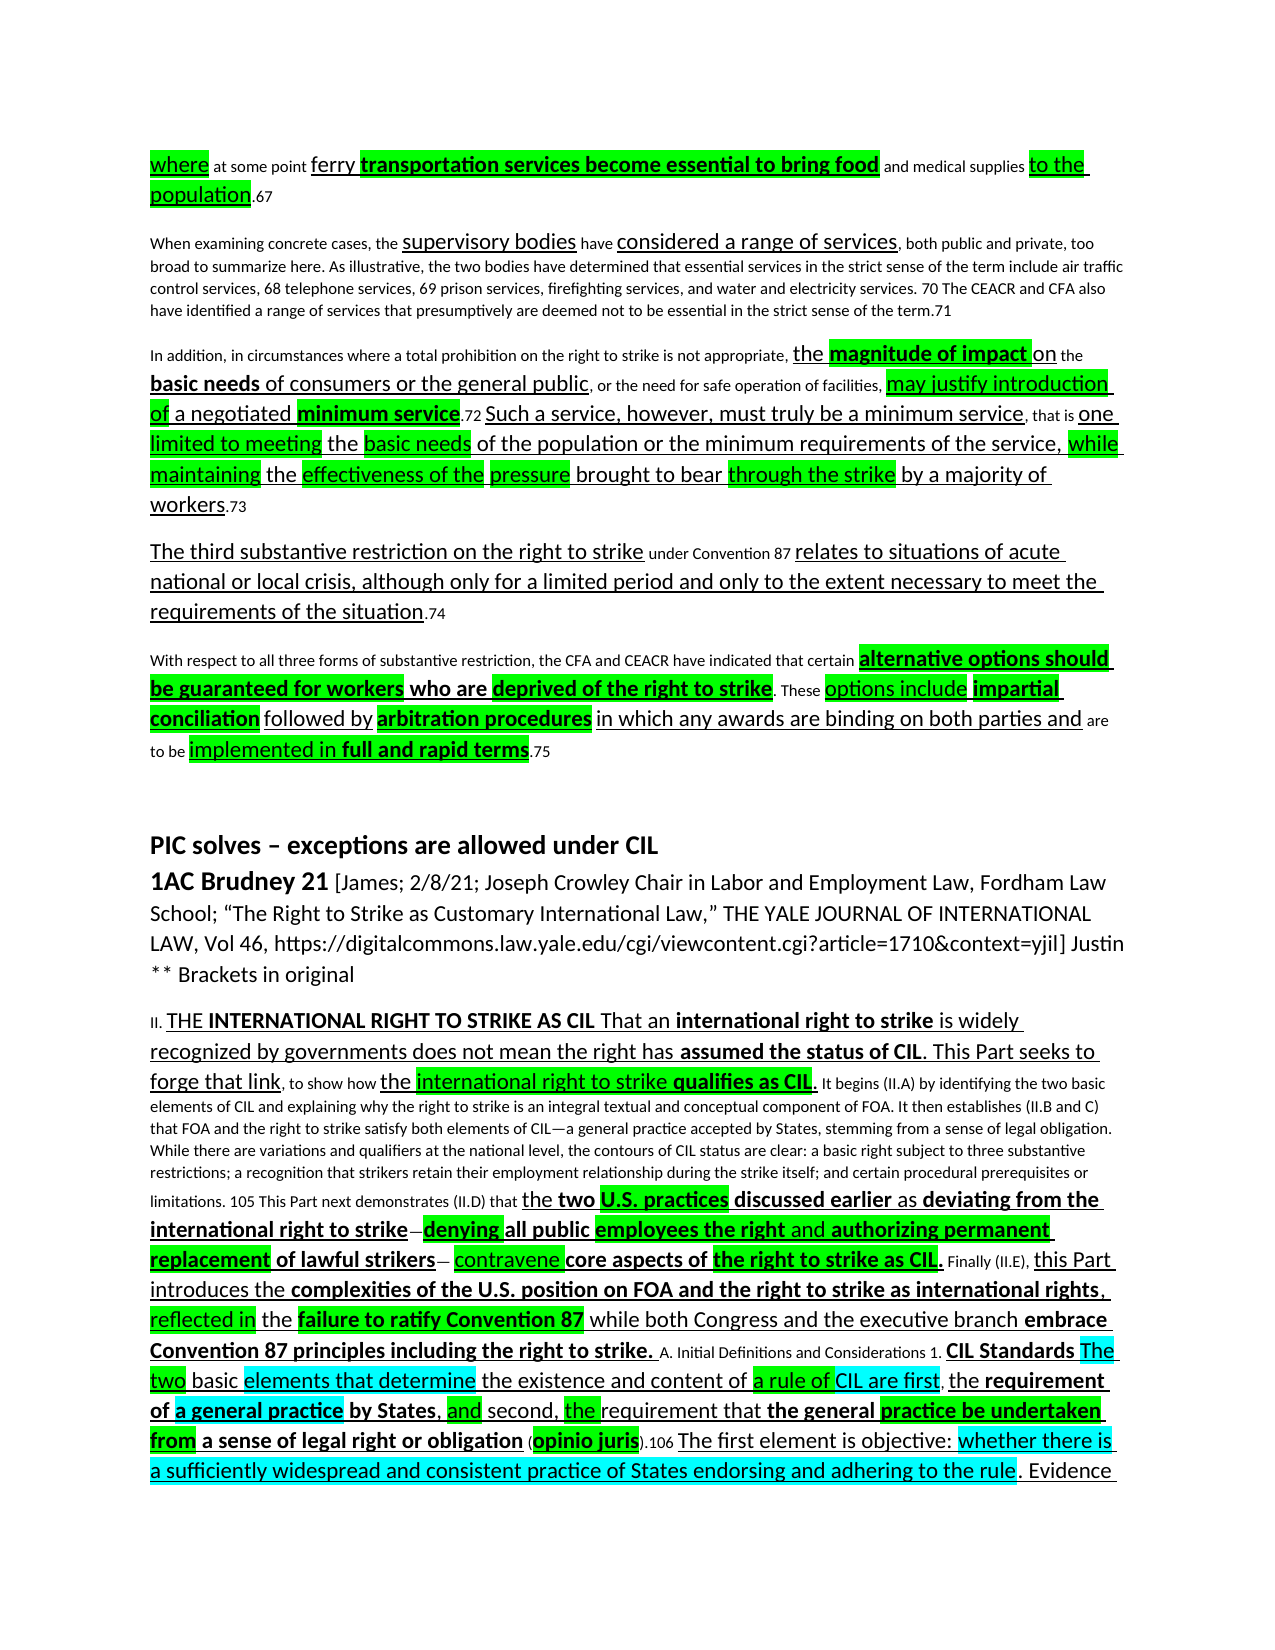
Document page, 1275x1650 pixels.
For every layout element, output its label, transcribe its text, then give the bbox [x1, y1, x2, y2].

text The third substantive restriction on the right to strike under Convention 87 relates to situations of acute national or local crisis, although only for a limited period and only to the extent necessary to meet the requirements of the situation.74 [150, 537, 1125, 625]
text In addition, in circumstances where a total prohibition on the right to strike is not appropriate, the magnitude of impact on the basic needs of consumers or the general public, or the need for safe operation of facilities, may justify introduction of a negotiated minimum service.72 Such a service, however, must truly be a minimum service, that is one limited to meeting the basic needs of the population or the minimum requirements of the service, while maintaining the effectiveness of the pressure brought to bear through the strike by a majority of workers.73 [150, 339, 1125, 518]
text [150, 150, 1125, 208]
text 1AC Brudney 21 [James; 2/8/21; Joseph Crowley Chair in Labor and Employment Law, Fordham Law School; “The Right to Strike as Customary International Law,” THE YALE JOURNAL OF INTERNATIONAL LAW, Vol 46, https://digitalcommons.law.yale.edu/cgi/viewcontent.cgi?article=1710&context=yjil] Justin ** Brackets in original [150, 864, 1125, 988]
text When examining concrete cases, the supervisory bodies have considered a range of services, both public and private, too broad to summarize here. As illustrative, the two bodies have determined that essential services in the strict sense of the term include air traffic control services, 68 telephone services, 69 prison services, firefighting services, and water and electricity services. 70 The CEACR and CFA also have identified a range of services that presumptively are deemed not to be essential in the strict sense of the term.71 [150, 227, 1125, 321]
text With respect to all three forms of substantive restriction, the CFA and CEACR have indicated that certain alternative options should be guaranteed for workers who are deprived of the right to strike. These options include impartial conciliation followed by arbitration procedures in which any awards are binding on both parties and are to be implemented in full and rapid terms.75 [150, 644, 1125, 763]
subtitle PIC solves – exceptions are allowed under CIL [150, 828, 1125, 862]
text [150, 1007, 1125, 1485]
